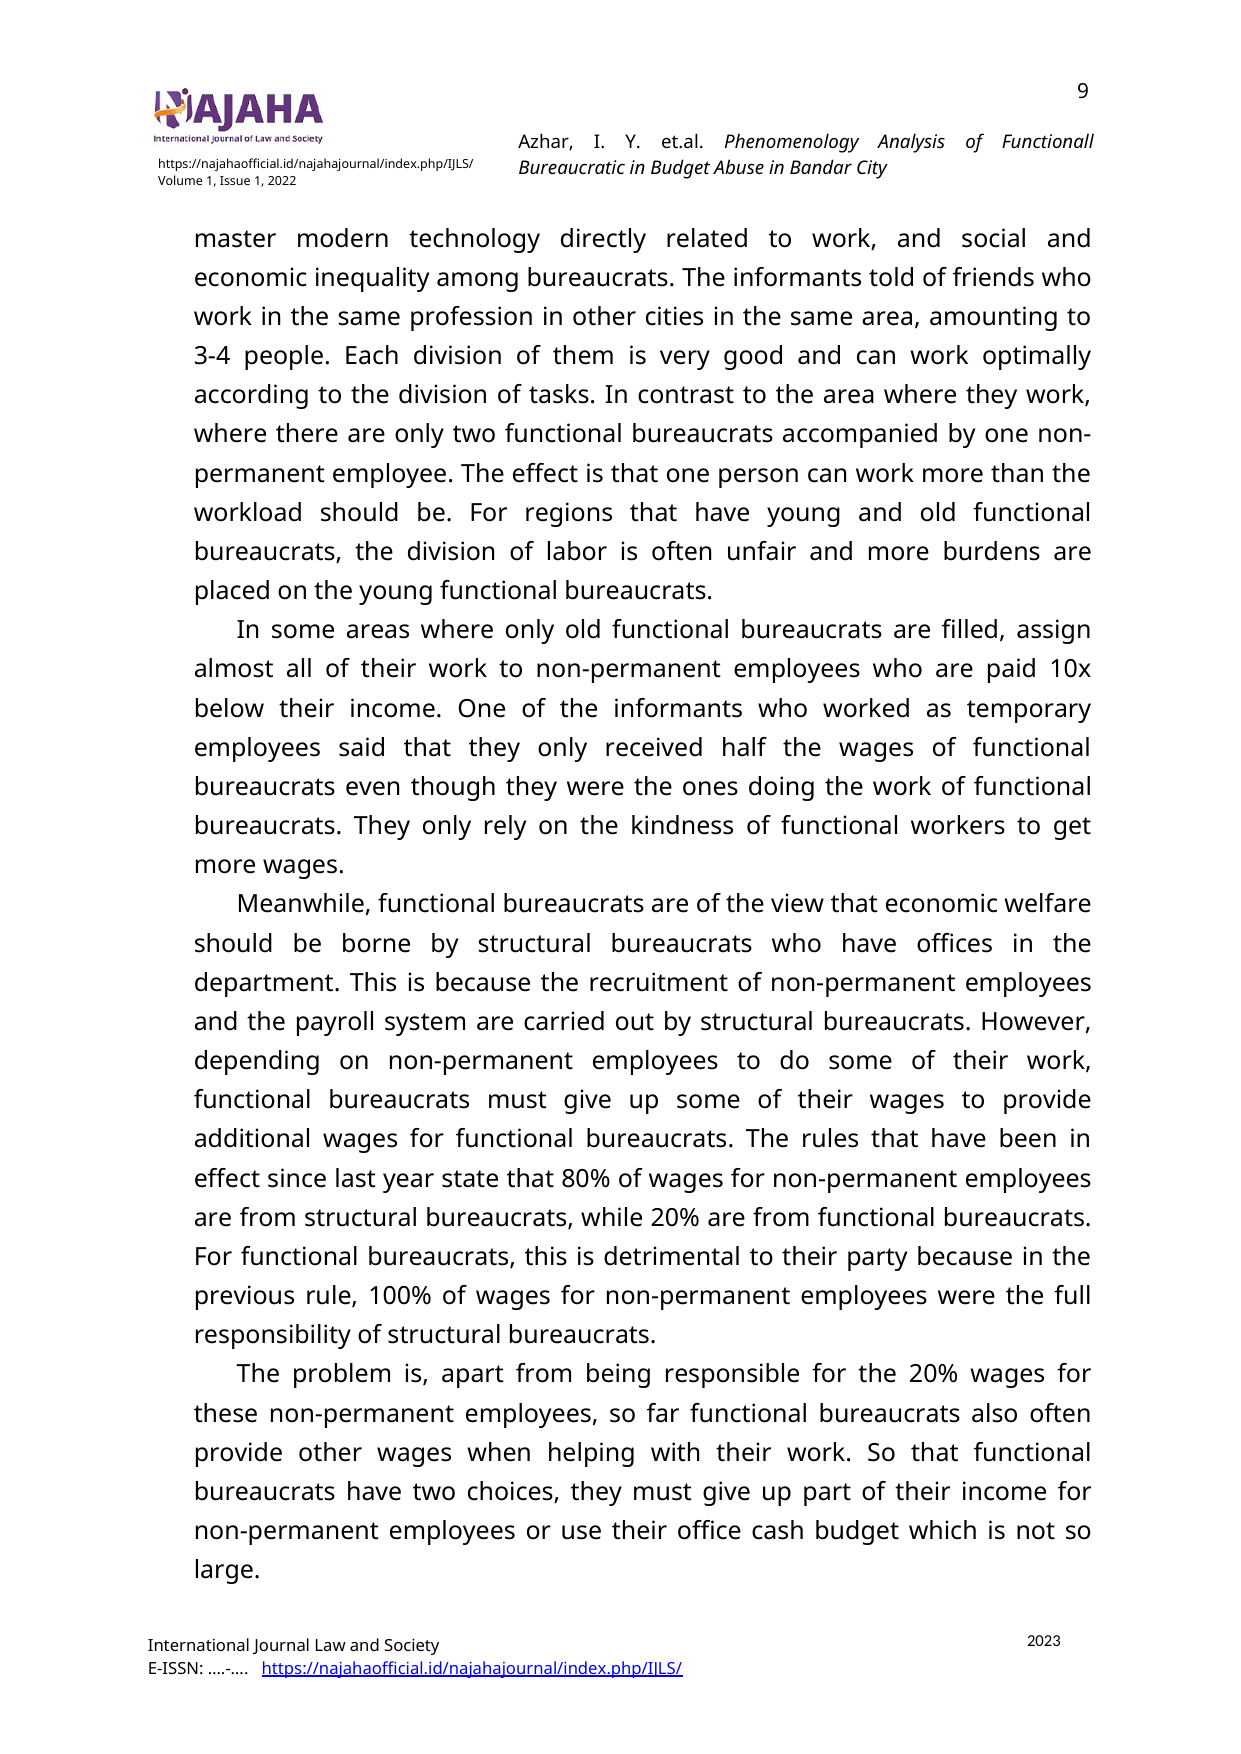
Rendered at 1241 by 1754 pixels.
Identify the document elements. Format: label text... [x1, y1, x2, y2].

picture [147, 75, 328, 158]
list Meanwhile, functional bureaucrats are of the view that economic welfare should be borne by structural bureaucrats who have offices in the department. This is because the recruitment of non-permanent employees and the payroll system are carried out by structural bureaucrats. However, depending on non-permanent employees to do some of their work, functional bureaucrats must give up some of their wages to provide additional wages for functional bureaucrats. The rules that have been in effect since last year state that 80% of wages for non-permanent employees are from structural bureaucrats, while 20% are from functional bureaucrats. For functional bureaucrats, this is detrimental to their party because in the previous rule, 100% of wages for non-permanent employees were the full responsibility of structural bureaucrats. [193, 886, 1093, 1351]
list In some areas where only old functional bureaucrats are filled, assign almost all of their work to non-permanent employees who are paid 10x below their income. One of the informants who worked as temporary employees said that they only received half the wages of functional bureaucrats even though they were the ones doing the work of functional bureaucrats. They only rely on the kindness of functional workers to get more wages. [193, 612, 1093, 881]
list The problem is, apart from being responsible for the 20% wages for these non-permanent employees, so far functional bureaucrats also often provide other wages when helping with their work. So that functional bureaucrats have two choices, they must give up part of their income for non-permanent employees or use their office cash budget which is not so large. [193, 1356, 1093, 1586]
